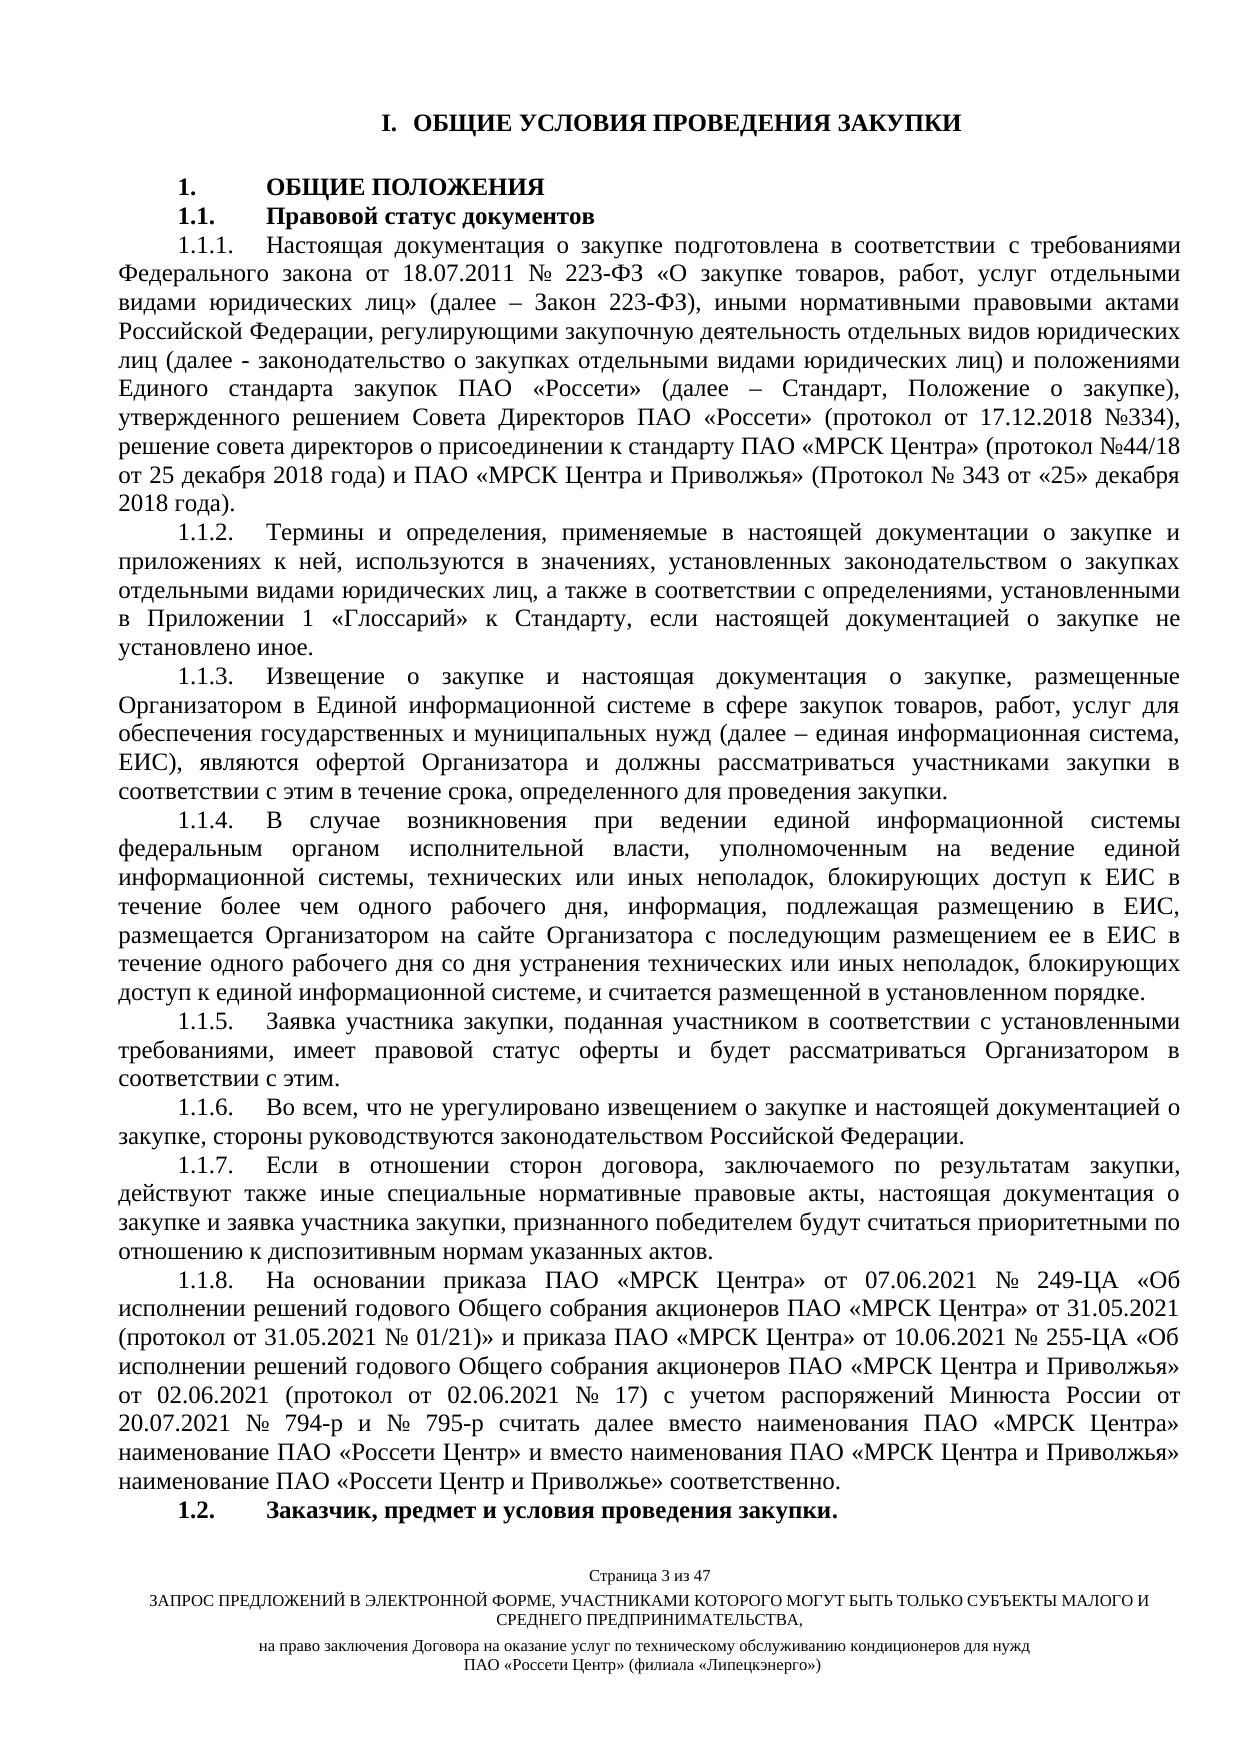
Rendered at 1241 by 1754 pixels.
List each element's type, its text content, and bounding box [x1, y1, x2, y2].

subtitle ОБЩИЕ ПОЛОЖЕНИЯ [118, 172, 1181, 201]
list Извещение о закупке и настоящая документация о закупке, размещенные Организатором в Единой информационной системе в сфере закупок товаров, работ, услуг для обеспечения государственных и муниципальных нужд (далее – единая информационная система, ЕИС), являются офертой Организатора и должны рассматриваться участниками закупки в соответствии с этим в течение срока, определенного для проведения закупки. [118, 661, 1181, 805]
subtitle Правовой статус документов [118, 201, 1181, 230]
subtitle Заказчик, предмет и условия проведения закупки. [118, 1495, 1181, 1523]
list Термины и определения, применяемые в настоящей документации о закупке и приложениях к ней, используются в значениях, установленных законодательством о закупках отдельными видами юридических лиц, а также в соответствии с определениями, установленными в Приложении 1 «Глоссарий» к Стандарту, если настоящей документацией о закупке не установлено иное. [118, 517, 1181, 661]
list Заявка участника закупки, поданная участником в соответствии с установленными требованиями, имеет правовой статус оферты и будет рассматриваться Организатором в соответствии с этим. [118, 1006, 1181, 1092]
list Во всем, что не урегулировано извещением о закупке и настоящей документацией о закупке, стороны руководствуются законодательством Российской Федерации. [118, 1092, 1181, 1150]
list Если в отношении сторон договора, заключаемого по результатам закупки, действуют также иные специальные нормативные правовые акты, настоящая документация о закупке и заявка участника закупки, признанного победителем будут считаться приоритетными по отношению к диспозитивным нормам указанных актов. [118, 1150, 1181, 1265]
subtitle ОБЩИЕ УСЛОВИЯ ПРОВЕДЕНИЯ закупки [118, 108, 1181, 137]
list На основании приказа ПАО «МРСК Центра» от 07.06.2021 № 249-ЦА «Об исполнении решений годового Общего собрания акционеров ПАО «МРСК Центра» от 31.05.2021 (протокол от 31.05.2021 № 01/21)» и приказа ПАО «МРСК Центра» от 10.06.2021 № 255-ЦА «Об исполнении решений годового Общего собрания акционеров ПАО «МРСК Центра и Приволжья» от 02.06.2021 (протокол от 02.06.2021 № 17) с учетом распоряжений Минюста России от 20.07.2021 № 794-р и № 795-р считать далее вместо наименования ПАО «МРСК Центра» наименование ПАО «Россети Центр» и вместо наименования ПАО «МРСК Центра и Приволжья» наименование ПАО «Россети Центр и Приволжье» соответственно. [118, 1265, 1181, 1495]
list В случае возникновения при ведении единой информационной системы федеральным органом исполнительной власти, уполномоченным на ведение единой информационной системы, технических или иных неполадок, блокирующих доступ к ЕИС в течение более чем одного рабочего дня, информация, подлежащая размещению в ЕИС, размещается Организатором на сайте Организатора с последующим размещением ее в ЕИС в течение одного рабочего дня со дня устранения технических или иных неполадок, блокирующих доступ к единой информационной системе, и считается размещенной в установленном порядке. [118, 805, 1181, 1006]
list Настоящая документация о закупке подготовлена в соответствии с требованиями Федерального закона от 18.07.2011 № 223-ФЗ «О закупке товаров, работ, услуг отдельными видами юридических лиц» (далее – Закон 223-ФЗ), иными нормативными правовыми актами Российской Федерации, регулирующими закупочную деятельность отдельных видов юридических лиц (далее - законодательство о закупках отдельными видами юридических лиц) и положениями Единого стандарта закупок ПАО «Россети» (далее – Стандарт, Положение о закупке), утвержденного решением Совета Директоров ПАО «Россети» (протокол от 17.12.2018 №334), решение совета директоров о присоединении к стандарту ПАО «МРСК Центра» (протокол №44/18 от 25 декабря 2018 года) и ПАО «МРСК Центра и Приволжья» (Протокол № 343 от «25» декабря 2018 года). [118, 230, 1181, 517]
